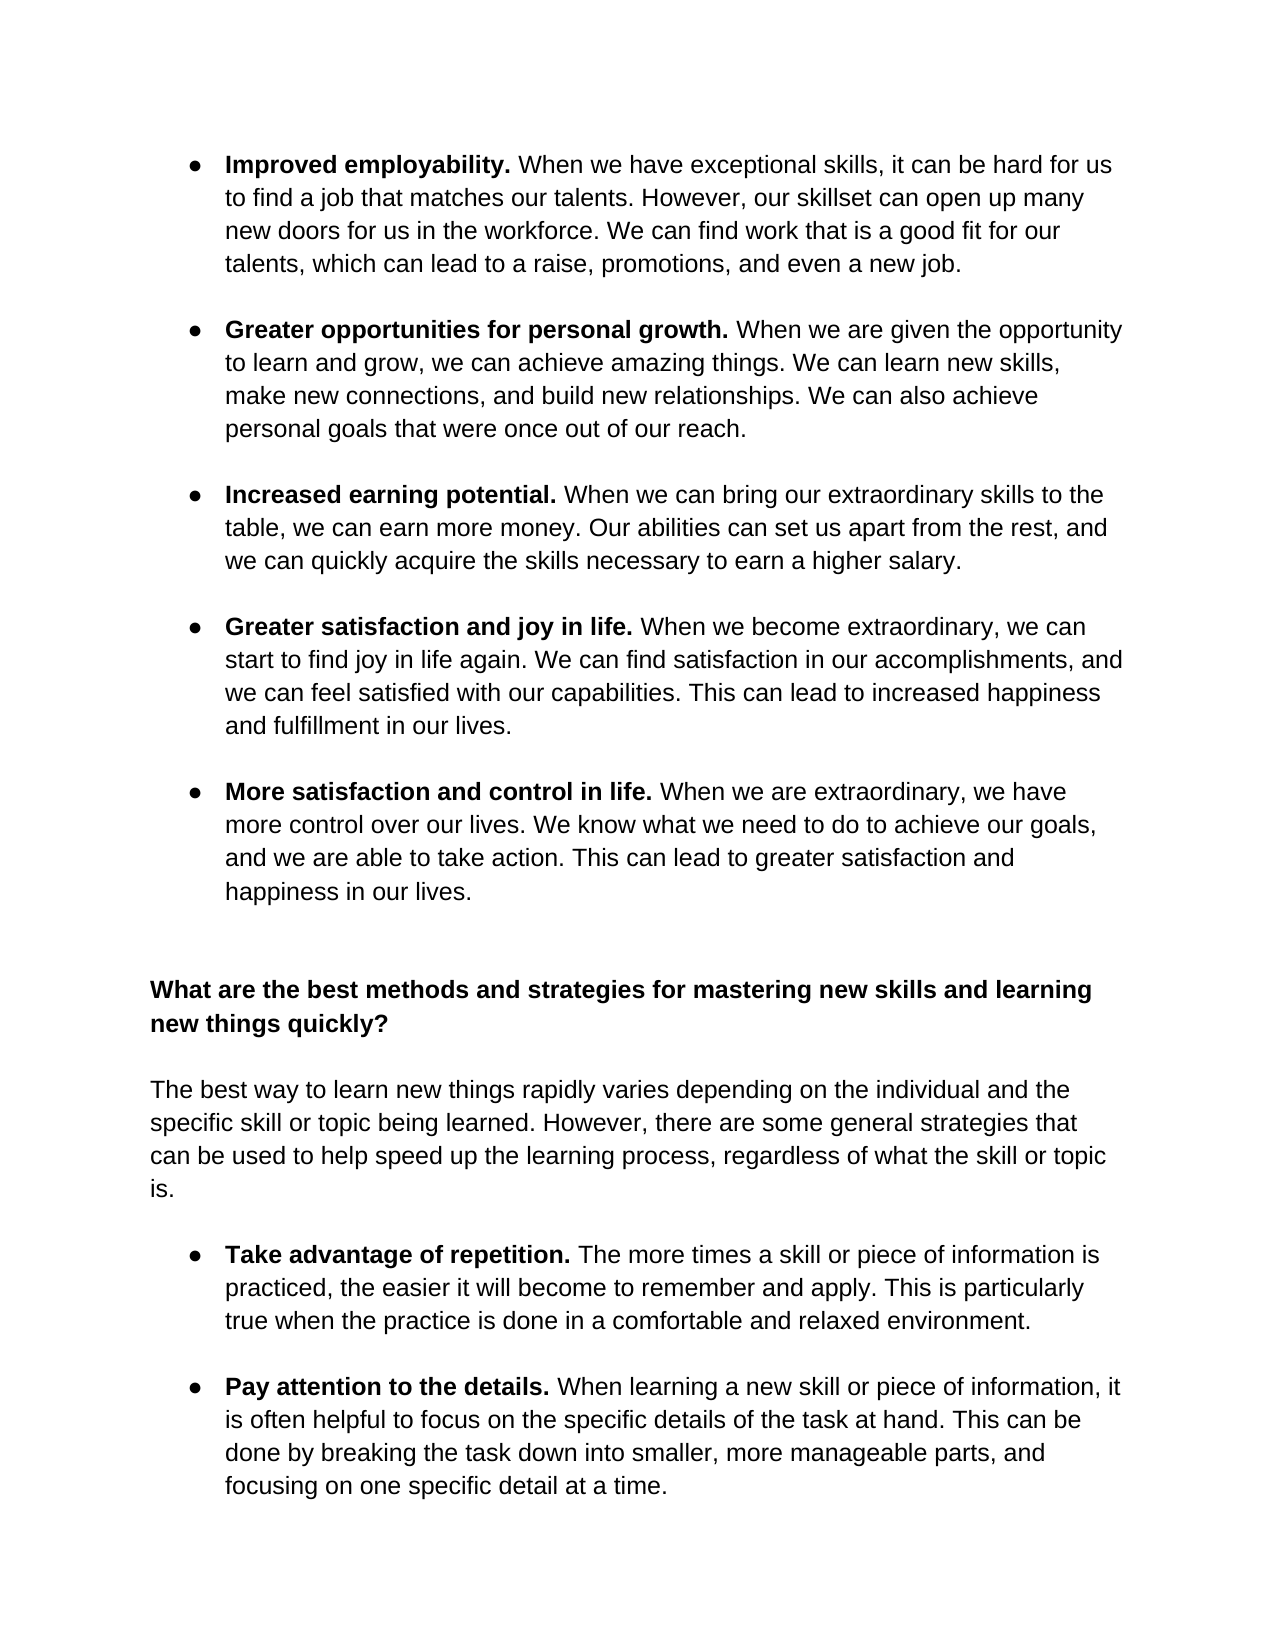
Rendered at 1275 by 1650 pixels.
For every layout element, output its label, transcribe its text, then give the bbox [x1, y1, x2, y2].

list More satisfaction and control in life. When we are extraordinary, we have more control over our lives. We know what we need to do to achieve our goals, and we are able to take action. This can lead to greater satisfaction and happiness in our lives. [187, 777, 1125, 905]
text What are the best methods and strategies for mastering new skills and learning new things quickly? [150, 976, 1125, 1037]
list Greater satisfaction and joy in life. When we become extraordinary, we can start to find joy in life again. We can find satisfaction in our accomplishments, and we can feel satisfied with our capabilities. This can lead to increased happiness and fulfillment in our lives. [187, 612, 1125, 740]
list Take advantage of repetition. The more times a skill or piece of information is practiced, the easier it will become to remember and apply. This is particularly true when the practice is done in a comfortable and relaxed environment. [187, 1240, 1125, 1334]
list Greater opportunities for personal growth. When we are given the opportunity to learn and grow, we can achieve amazing things. We can learn new skills, make new connections, and build new relationships. We can also achieve personal goals that were once out of our reach. [187, 315, 1125, 443]
list Improved employability. When we have exceptional skills, it can be hard for us to find a job that matches our talents. However, our skillset can open up many new doors for us in the workforce. We can find work that is a good fit for our talents, which can lead to a raise, promotions, and even a new job. [187, 150, 1125, 278]
list Pay attention to the details. When learning a new skill or piece of information, it is often helpful to focus on the specific details of the task at hand. This can be done by breaking the task down into smaller, more manageable parts, and focusing on one specific detail at a time. [187, 1372, 1125, 1499]
list Increased earning potential. When we can bring our extraordinary skills to the table, we can earn more money. Our abilities can set us apart from the rest, and we can quickly acquire the skills necessary to earn a higher salary. [187, 480, 1125, 575]
text The best way to learn new things rapidly varies depending on the individual and the specific skill or topic being learned. However, there are some general strategies that can be used to help speed up the learning process, regardless of what the skill or topic is. [150, 1074, 1125, 1202]
